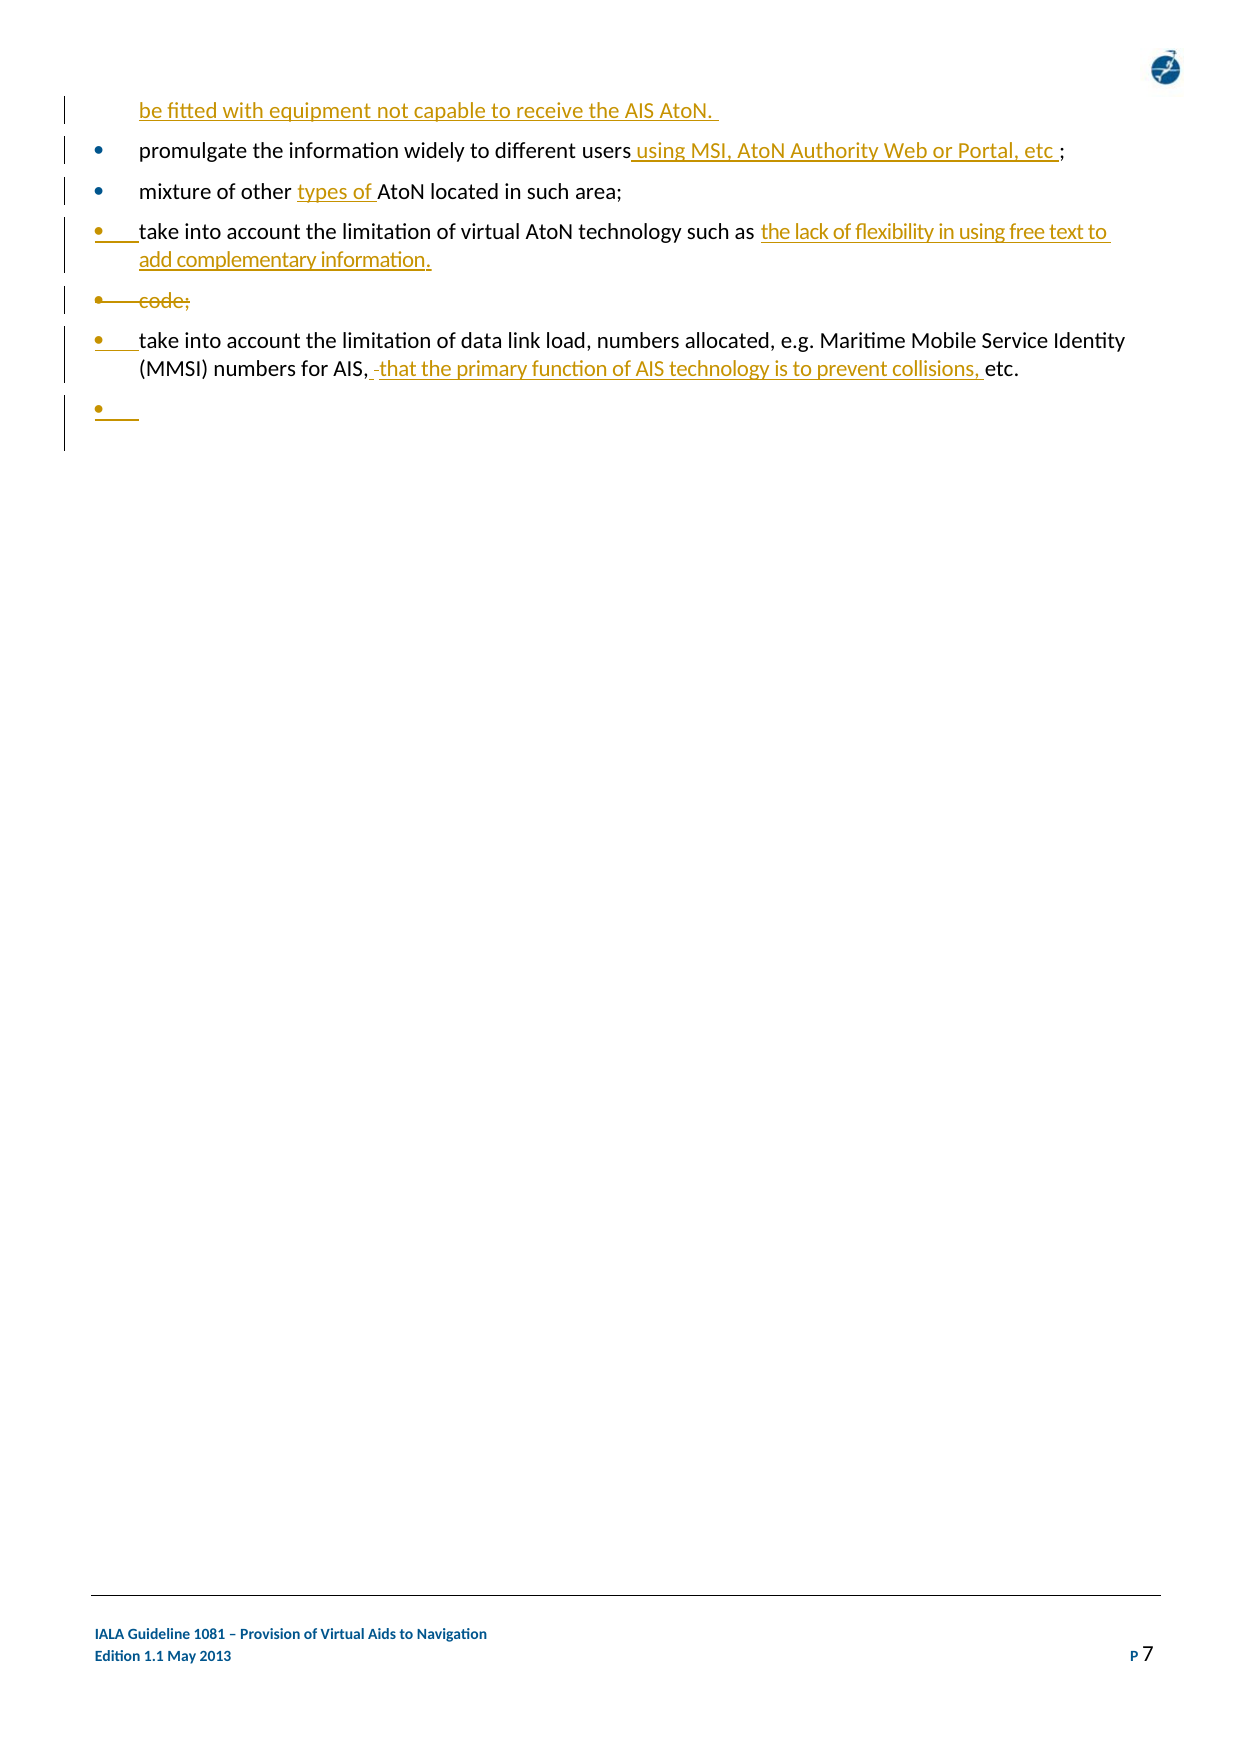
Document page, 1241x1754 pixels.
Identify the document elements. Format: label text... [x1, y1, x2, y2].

list promulgate the information widely to different users; [94, 136, 1201, 164]
list take into account the limitation of virtual AtoN technology such as [94, 217, 1128, 273]
list mixture of other AtoN located in such area; [94, 177, 1201, 205]
list take into account the limitation of data link load, numbers allocated, e.g. Maritime Mobile Service Identity (MMSI) numbers for AIS,etc. [94, 326, 1128, 382]
picture [1140, 48, 1184, 97]
